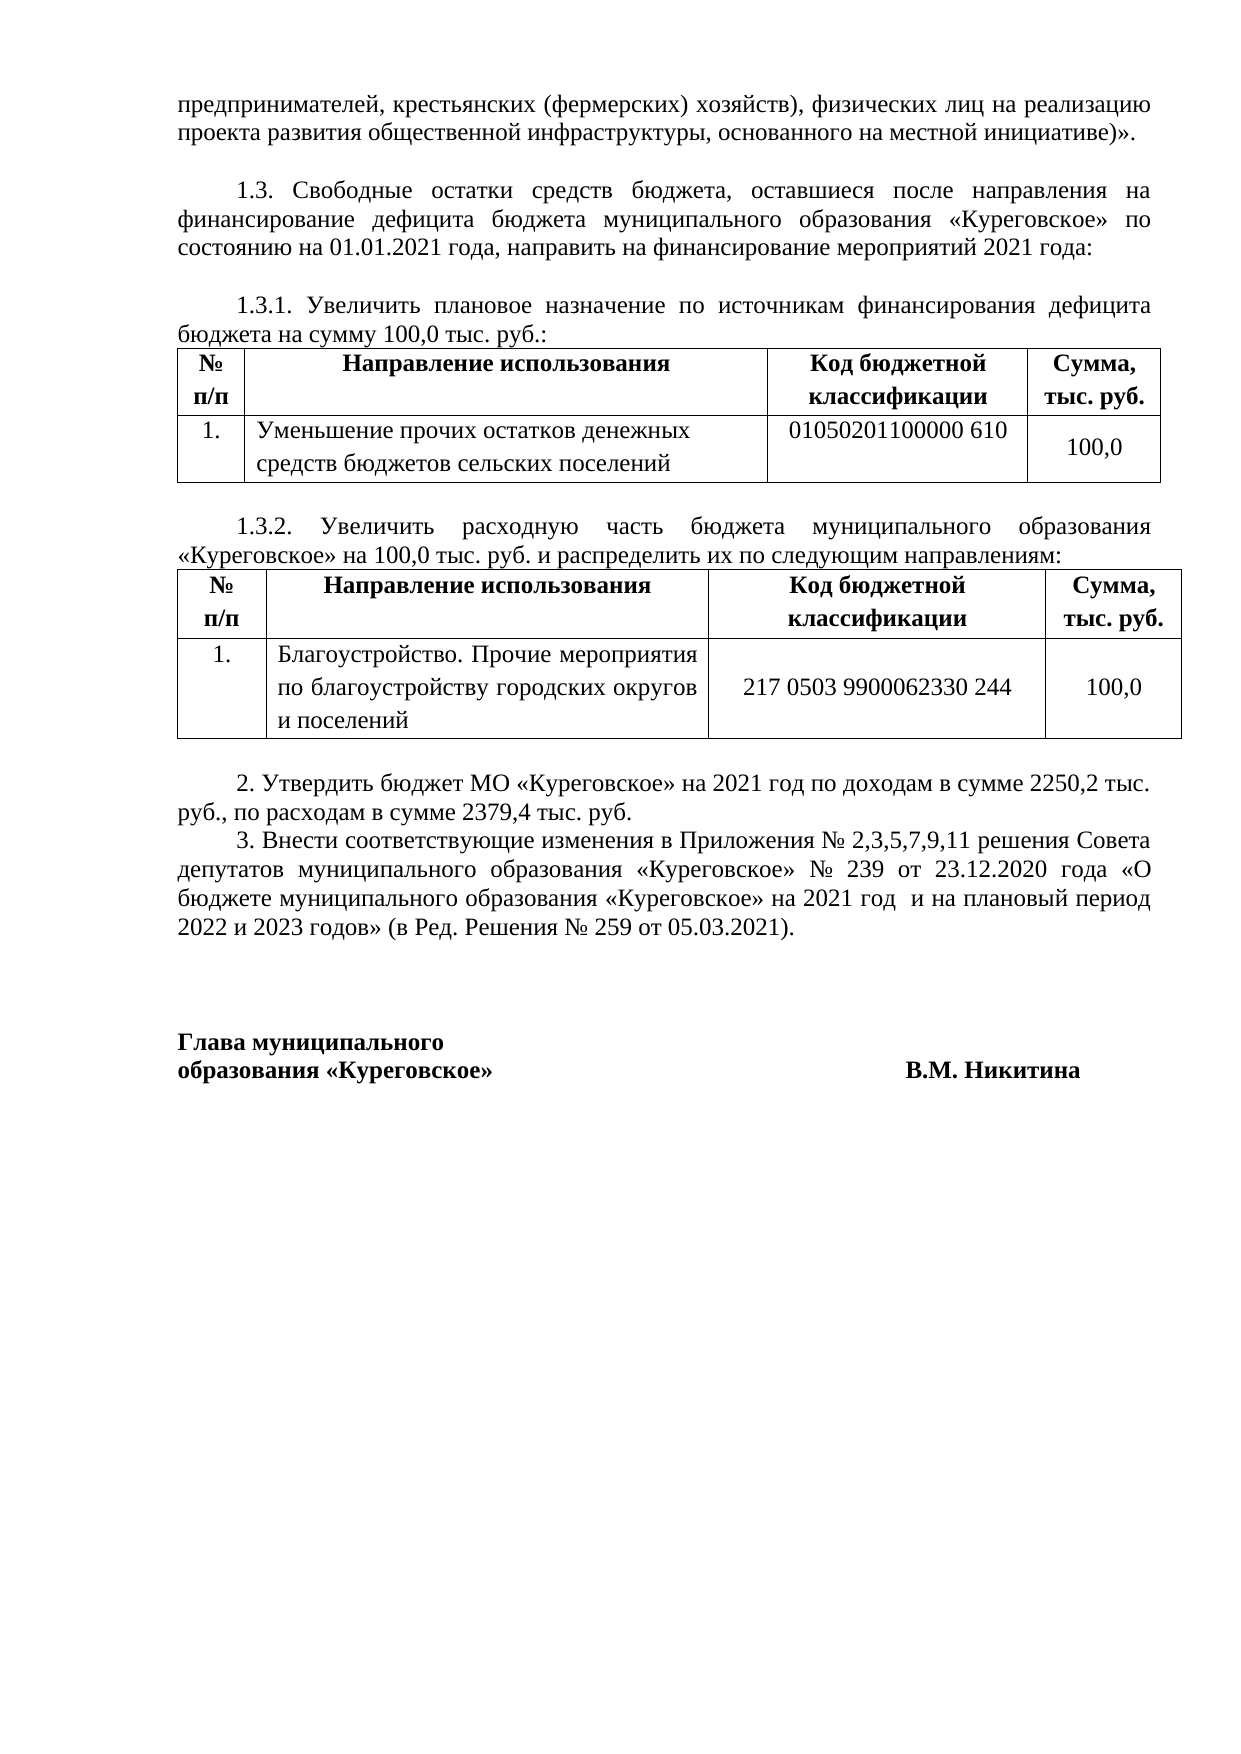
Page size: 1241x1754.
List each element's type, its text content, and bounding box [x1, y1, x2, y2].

text Глава муниципального [177, 1027, 1152, 1055]
table_header Код бюджетной классификации [709, 570, 1045, 638]
table_cell Благоустройство. Прочие мероприятия по благоустройству городских округов и поселений [267, 639, 708, 738]
table_cell Уменьшение прочих остатков денежных средств бюджетов сельских поселений [245, 416, 767, 482]
text 2. Утвердить бюджет МО «Куреговское» на 2021 год по доходам в сумме 2250,2 тыс. руб., по расходам в сумме 2379,4 тыс. руб. [177, 768, 1152, 825]
table_header Сумма, тыс. руб. [1028, 349, 1160, 414]
text 1.3. Свободные остатки средств бюджета, оставшиеся после направления на финансирование дефицита бюджета муниципального образования «Куреговское» по состоянию на 01.01.2021 года, направить на финансирование мероприятий 2021 года: [177, 175, 1152, 261]
text образования «Куреговское» В.М. Никитина [177, 1055, 1152, 1084]
table_cell 1. [178, 639, 266, 738]
table_header Код бюджетной классификации [768, 349, 1027, 414]
text 3. Внести соответствующие изменения в Приложения № 2,3,5,7,9,11 решения Совета депутатов муниципального образования «Куреговское» № 239 от 23.12.2020 года «О бюджете муниципального образования «Куреговское» на 2021 год и на плановый период 2022 и 2023 годов» (в Ред. Решения № 259 от 05.03.2021). [177, 825, 1152, 940]
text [177, 89, 1152, 146]
text 1.3.1. Увеличить плановое назначение по источникам финансирования дефицита бюджета на сумму 100,0 тыс. руб.: [177, 290, 1152, 347]
table_header № п/п [178, 349, 244, 414]
table_cell 100,0 [1028, 416, 1160, 482]
table_header Направление использования [245, 349, 767, 414]
table_header № п/п [178, 570, 266, 638]
table_cell 100,0 [1046, 639, 1181, 738]
table_header Направление использования [267, 570, 708, 638]
table_cell 1. [178, 416, 244, 482]
text 1.3.2. Увеличить расходную часть бюджета муниципального образования «Куреговское» на 100,0 тыс. руб. и распределить их по следующим направлениям: [177, 511, 1152, 569]
table_header Сумма, тыс. руб. [1046, 570, 1181, 638]
table_cell 217 0503 9900062330 244 [709, 639, 1045, 738]
table_cell 01050201100000 610 [768, 416, 1027, 482]
